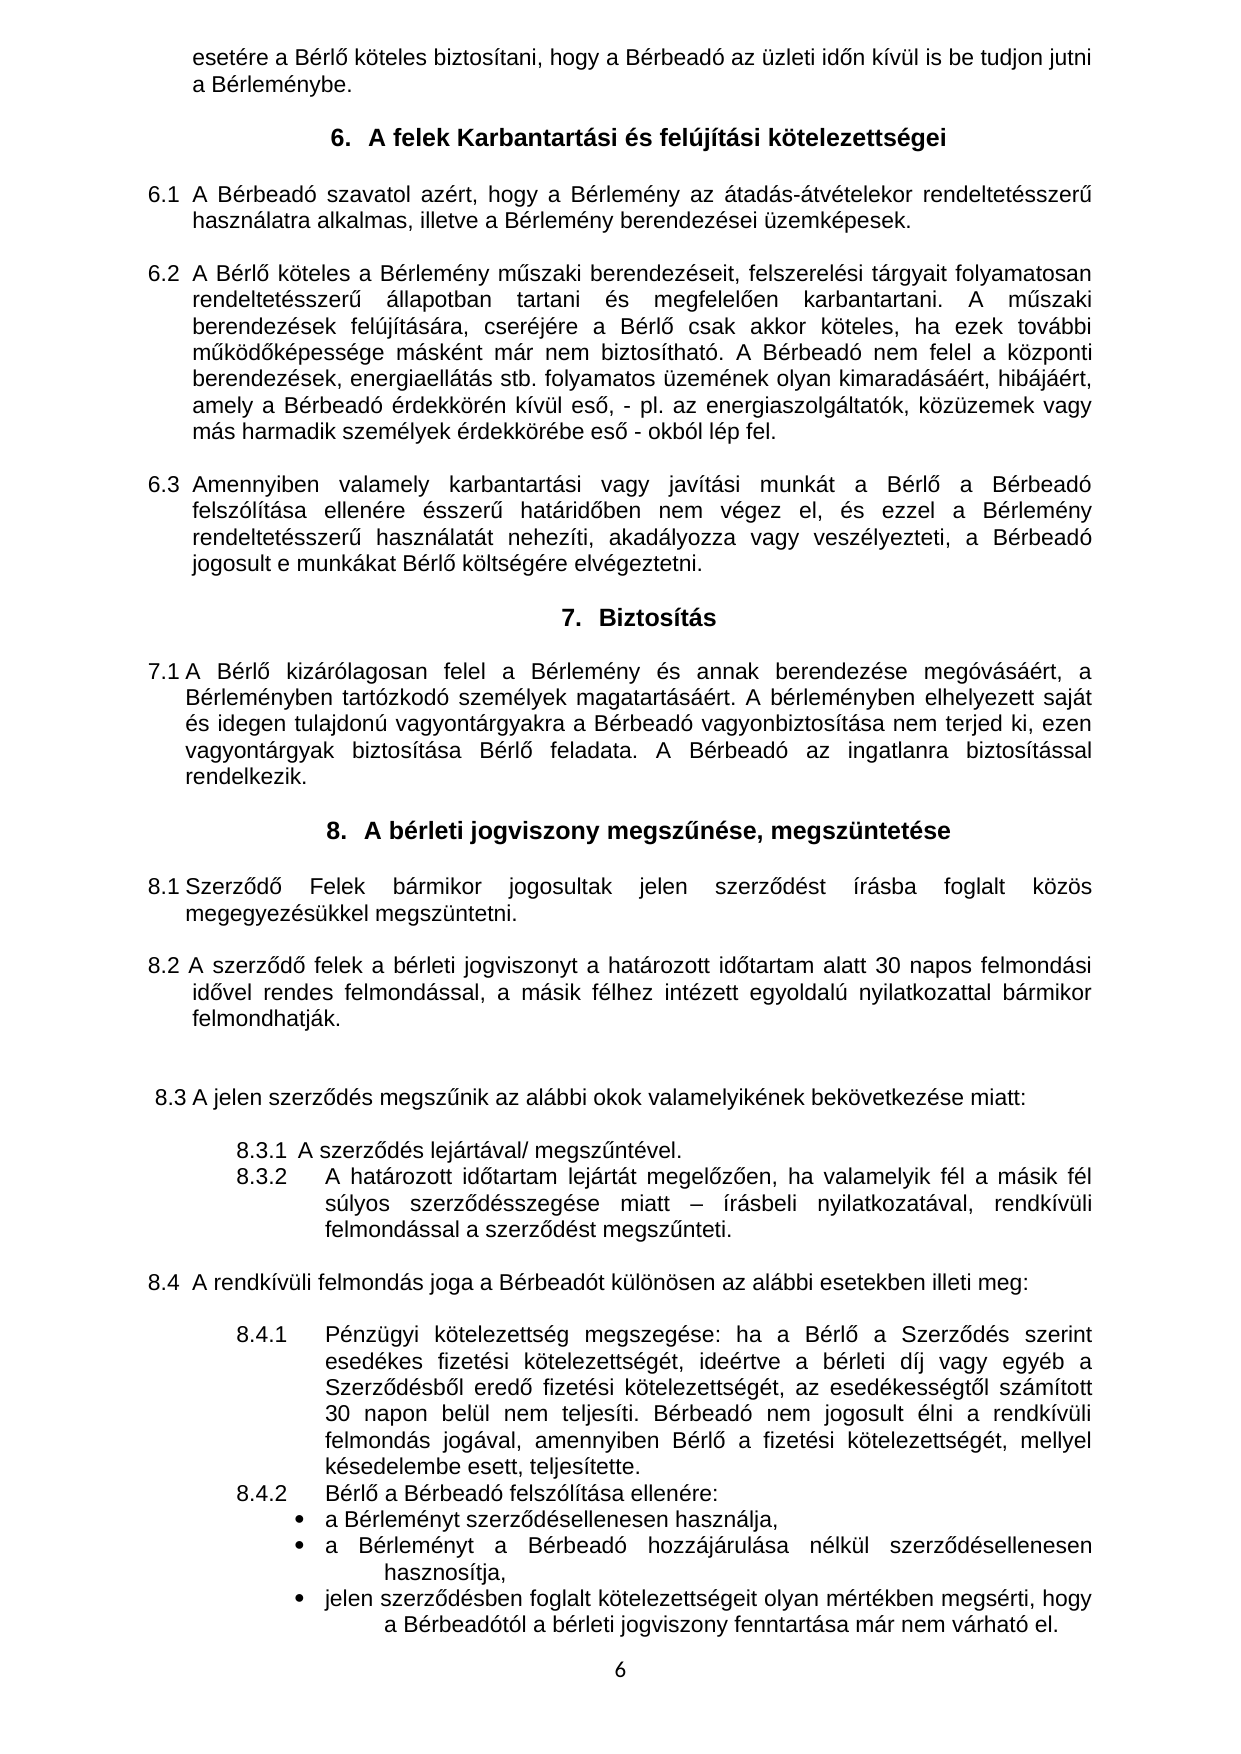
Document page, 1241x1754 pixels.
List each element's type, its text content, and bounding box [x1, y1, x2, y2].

text 8.2 A szerződő felek a bérleti jogviszonyt a határozott időtartam alatt 30 napos felmondási idővel rendes felmondással, a másik félhez intézett egyoldalú nyilatkozattal bármikor felmondhatják. [148, 952, 1093, 1031]
list a Bérleményt szerződésellenesen használja, [295, 1506, 1093, 1532]
list A bérleti jogviszony megszűnése, megszüntetése [185, 816, 1093, 844]
list jelen szerződésben foglalt kötelezettségeit olyan mértékben megsérti, hogy a Bérbeadótól a bérleti jogviszony fenntartása már nem várható el. [295, 1585, 1093, 1638]
text 6.2 A Bérlő köteles a Bérlemény műszaki berendezéseit, felszerelési tárgyait folyamatosan rendeltetésszerű állapotban tartani és megfelelően karbantartani. A műszaki berendezések felújítására, cseréjére a Bérlő csak akkor köteles, ha ezek további működőképessége másként már nem biztosítható. A Bérbeadó nem felel a központi berendezések, energiaellátás stb. folyamatos üzemének olyan kimaradásáért, hibájáért, amely a Bérbeadó érdekkörén kívül eső, - pl. az energiaszolgáltatók, közüzemek vagy más harmadik személyek érdekkörébe eső - okból lép fel. [148, 260, 1093, 444]
list Szerződő Felek bármikor jogosultak jelen szerződést írásba foglalt közös megegyezésükkel megszüntetni. [148, 873, 1093, 926]
list A rendkívüli felmondás joga a Bérbeadót különösen az alábbi esetekben illeti meg: [148, 1269, 1093, 1295]
list Pénzügyi kötelezettség megszegése: ha a Bérlő a Szerződés szerint esedékes fizetési kötelezettségét, ideértve a bérleti díj vagy egyéb a Szerződésből eredő fizetési kötelezettségét, az esedékességtől számított 30 napon belül nem teljesíti. Bérbeadó nem jogosult élni a rendkívüli felmondás jogával, amennyiben Bérlő a fizetési kötelezettségét, mellyel késedelembe esett, teljesítette. [236, 1321, 1093, 1479]
list A jelen szerződés megszűnik az alábbi okok valamelyikének bekövetkezése miatt: [154, 1084, 1093, 1111]
list Biztosítás [185, 603, 1093, 631]
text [148, 44, 1093, 97]
list A felek Karbantartási és felújítási kötelezettségei [185, 123, 1093, 152]
text 6.3 Amennyiben valamely karbantartási vagy javítási munkát a Bérlő a Bérbeadó felszólítása ellenére ésszerű határidőben nem végez el, és ezzel a Bérlemény rendeltetésszerű használatát nehezíti, akadályozza vagy veszélyezteti, a Bérbeadó jogosult e munkákat Bérlő költségére elvégeztetni. [148, 471, 1093, 576]
text 6.1 A Bérbeadó szavatol azért, hogy a Bérlemény az átadás-átvételekor rendeltetésszerű használatra alkalmas, illetve a Bérlemény berendezései üzemképesek. [148, 181, 1093, 234]
list Bérlő a Bérbeadó felszólítása ellenére: [236, 1479, 1093, 1506]
list A szerződés lejártával/ megszűntével. [236, 1137, 1093, 1163]
list a Bérleményt a Bérbeadó hozzájárulása nélkül szerződésellenesen hasznosítja, [295, 1532, 1093, 1585]
list A Bérlő kizárólagosan felel a Bérlemény és annak berendezése megóvásáért, a Bérleményben tartózkodó személyek magatartásáért. A bérleményben elhelyezett saját és idegen tulajdonú vagyontárgyakra a Bérbeadó vagyonbiztosítása nem terjed ki, ezen vagyontárgyak biztosítása Bérlő feladata. A Bérbeadó az ingatlanra biztosítással rendelkezik. [148, 658, 1093, 789]
list A határozott időtartam lejártát megelőzően, ha valamelyik fél a másik fél súlyos szerződésszegése miatt – írásbeli nyilatkozatával, rendkívüli felmondással a szerződést megszűnteti. [236, 1163, 1093, 1242]
